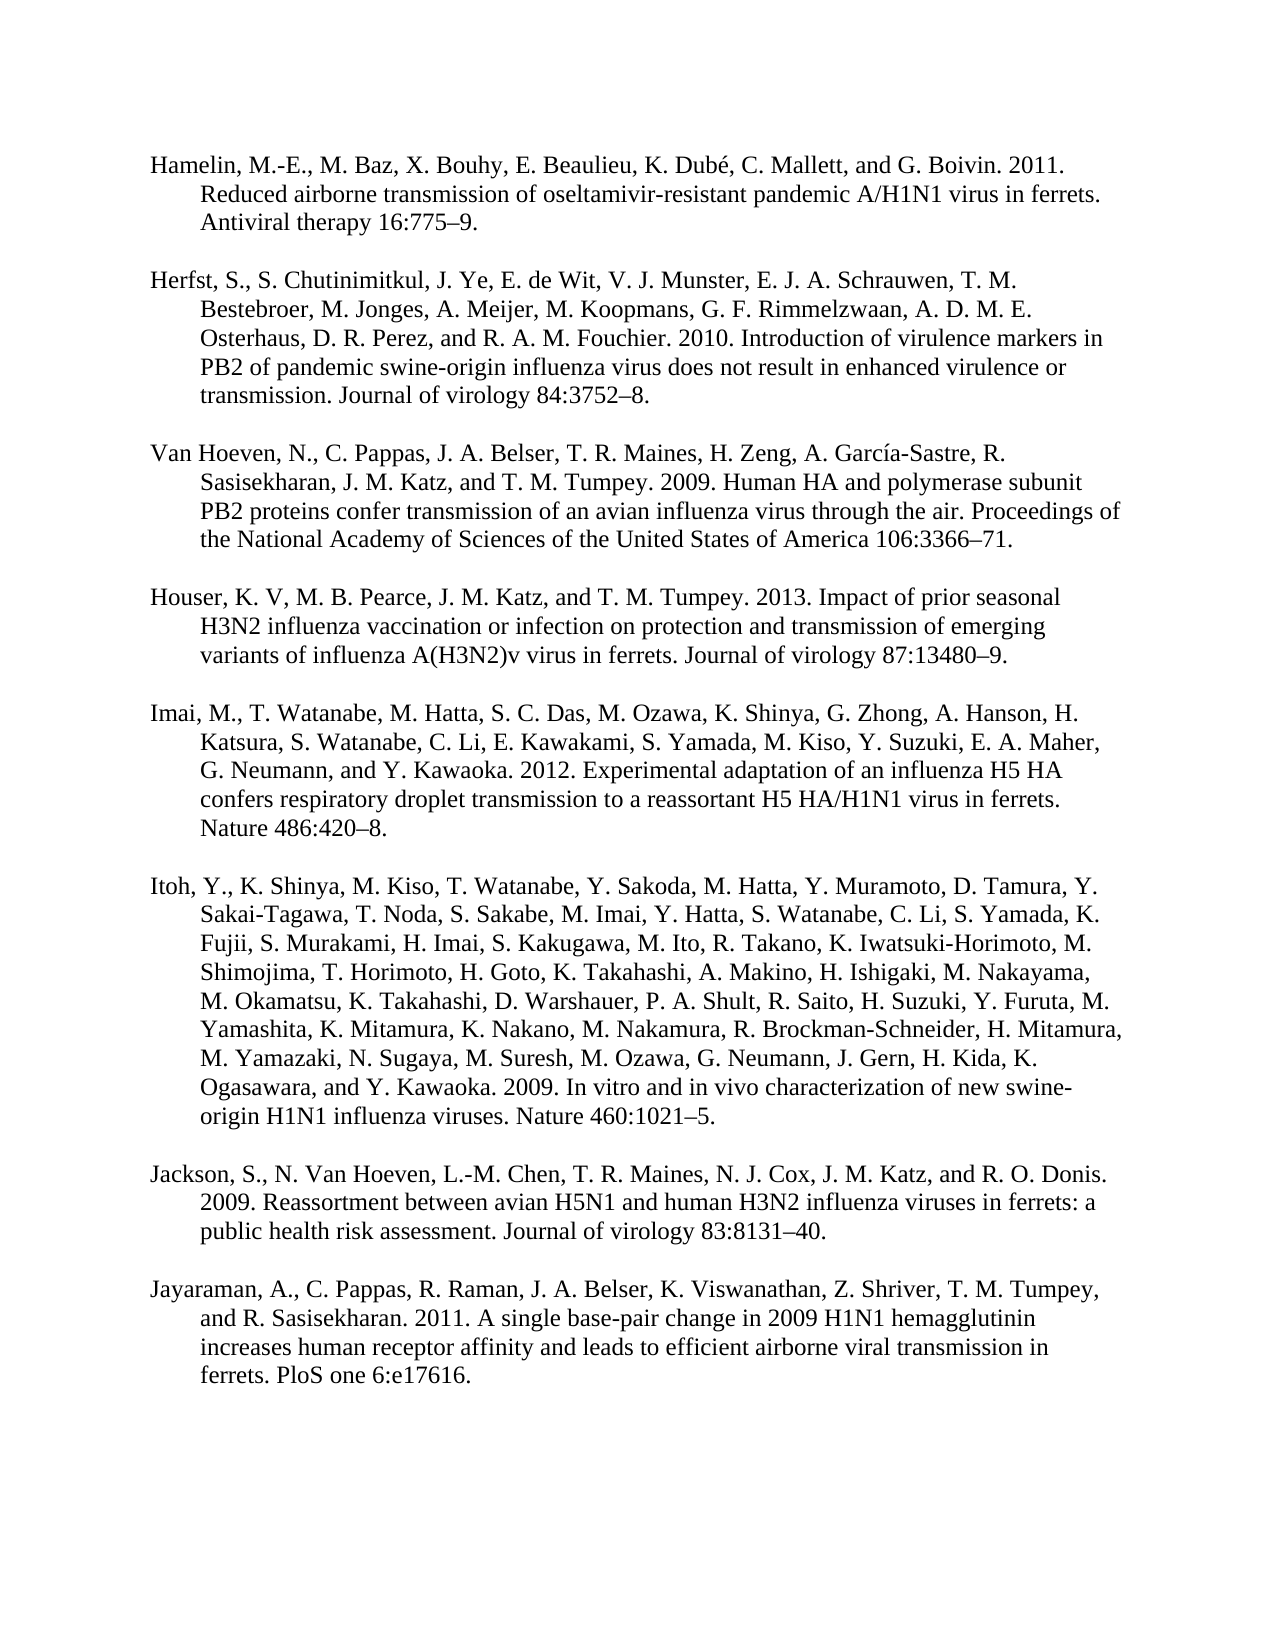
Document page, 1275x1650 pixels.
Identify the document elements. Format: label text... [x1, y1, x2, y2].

text Jayaraman, A., C. Pappas, R. Raman, J. A. Belser, K. Viswanathan, Z. Shriver, T. M. Tumpey, and R. Sasisekharan. 2011. A single base-pair change in 2009 H1N1 hemagglutinin increases human receptor affinity and leads to efficient airborne viral transmission in ferrets. PloS one 6:e17616. [150, 1274, 1125, 1389]
text Houser, K. V, M. B. Pearce, J. M. Katz, and T. M. Tumpey. 2013. Impact of prior seasonal H3N2 influenza vaccination or infection on protection and transmission of emerging variants of influenza A(H3N2)v virus in ferrets. Journal of virology 87:13480–9. [150, 582, 1125, 669]
text Van Hoeven, N., C. Pappas, J. A. Belser, T. R. Maines, H. Zeng, A. García-Sastre, R. Sasisekharan, J. M. Katz, and T. M. Tumpey. 2009. Human HA and polymerase subunit PB2 proteins confer transmission of an avian influenza virus through the air. Proceedings of the National Academy of Sciences of the United States of America 106:3366–71. [150, 438, 1125, 553]
text Jackson, S., N. Van Hoeven, L.-M. Chen, T. R. Maines, N. J. Cox, J. M. Katz, and R. O. Donis. 2009. Reassortment between avian H5N1 and human H3N2 influenza viruses in ferrets: a public health risk assessment. Journal of virology 83:8131–40. [150, 1159, 1125, 1245]
text Herfst, S., S. Chutinimitkul, J. Ye, E. de Wit, V. J. Munster, E. J. A. Schrauwen, T. M. Bestebroer, M. Jonges, A. Meijer, M. Koopmans, G. F. Rimmelzwaan, A. D. M. E. Osterhaus, D. R. Perez, and R. A. M. Fouchier. 2010. Introduction of virulence markers in PB2 of pandemic swine-origin influenza virus does not result in enhanced virulence or transmission. Journal of virology 84:3752–8. [150, 265, 1125, 409]
text Hamelin, M.-E., M. Baz, X. Bouhy, E. Beaulieu, K. Dubé, C. Mallett, and G. Boivin. 2011. Reduced airborne transmission of oseltamivir-resistant pandemic A/H1N1 virus in ferrets. Antiviral therapy 16:775–9. [150, 150, 1125, 236]
text Itoh, Y., K. Shinya, M. Kiso, T. Watanabe, Y. Sakoda, M. Hatta, Y. Muramoto, D. Tamura, Y. Sakai-Tagawa, T. Noda, S. Sakabe, M. Imai, Y. Hatta, S. Watanabe, C. Li, S. Yamada, K. Fujii, S. Murakami, H. Imai, S. Kakugawa, M. Ito, R. Takano, K. Iwatsuki-Horimoto, M. Shimojima, T. Horimoto, H. Goto, K. Takahashi, A. Makino, H. Ishigaki, M. Nakayama, M. Okamatsu, K. Takahashi, D. Warshauer, P. A. Shult, R. Saito, H. Suzuki, Y. Furuta, M. Yamashita, K. Mitamura, K. Nakano, M. Nakamura, R. Brockman-Schneider, H. Mitamura, M. Yamazaki, N. Sugaya, M. Suresh, M. Ozawa, G. Neumann, J. Gern, H. Kida, K. Ogasawara, and Y. Kawaoka. 2009. In vitro and in vivo characterization of new swine-origin H1N1 influenza viruses. Nature 460:1021–5. [150, 871, 1125, 1129]
text Imai, M., T. Watanabe, M. Hatta, S. C. Das, M. Ozawa, K. Shinya, G. Zhong, A. Hanson, H. Katsura, S. Watanabe, C. Li, E. Kawakami, S. Yamada, M. Kiso, Y. Suzuki, E. A. Maher, G. Neumann, and Y. Kawaoka. 2012. Experimental adaptation of an influenza H5 HA confers respiratory droplet transmission to a reassortant H5 HA/H1N1 virus in ferrets. Nature 486:420–8. [150, 698, 1125, 842]
